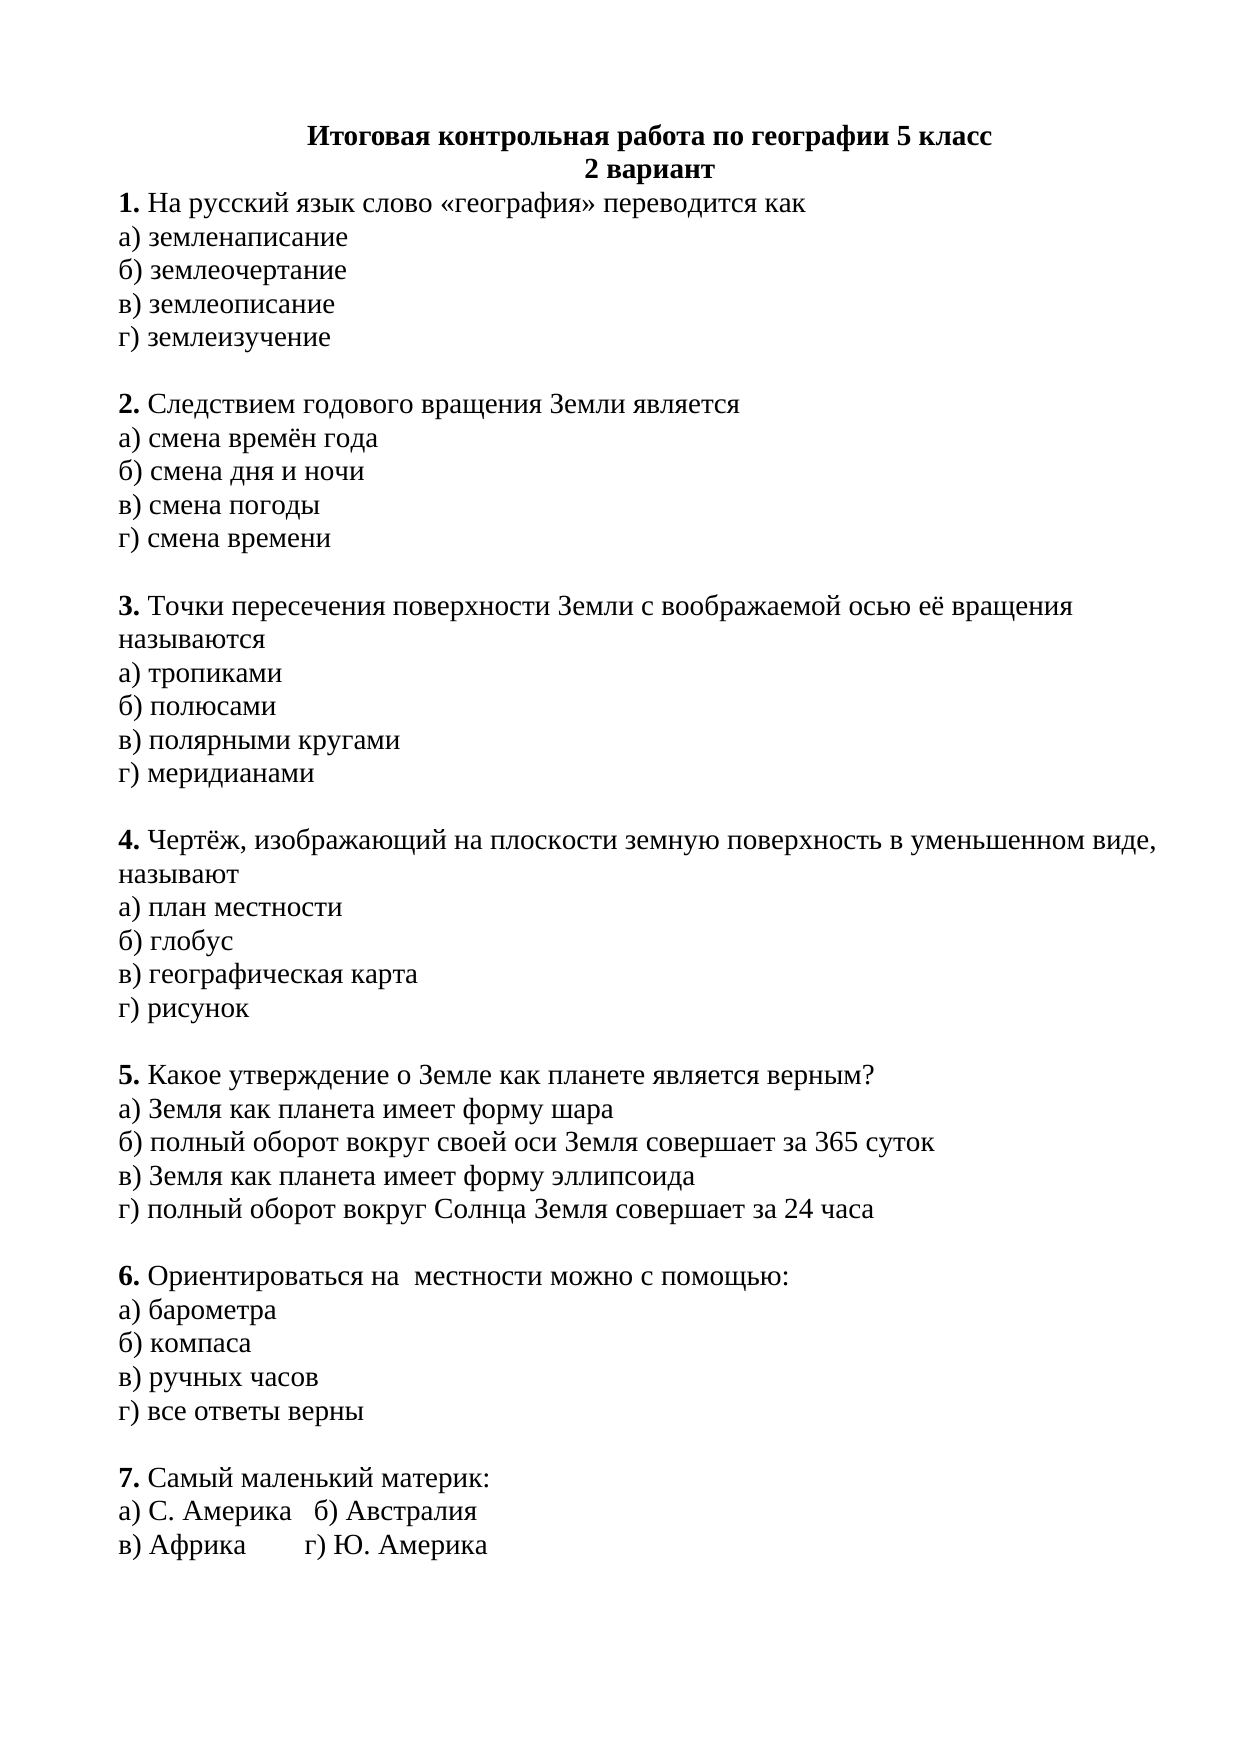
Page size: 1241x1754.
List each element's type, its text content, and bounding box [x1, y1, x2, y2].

text а) план местности б) глобус в) географическая карта г) рисунок [118, 889, 1181, 1024]
text а) барометра б) компаса в) ручных часов г) все ответы верны [118, 1292, 1181, 1426]
text а) земленаписание б) землеочертание в) землеописание г) землеизучение [118, 219, 1181, 353]
text 5. Какое утверждение о Земле как планете является верным? [118, 1057, 1181, 1091]
text 6. Ориентироваться на местности можно с помощью: [118, 1258, 1181, 1292]
text 1. На русский язык слово «география» переводится как [118, 185, 1181, 219]
text 4. Чертёж, изображающий на плоскости земную поверхность в уменьшенном виде, называют [118, 822, 1181, 889]
text а) Земля как планета имеет форму шара б) полный оборот вокруг своей оси Земля совершает за 365 суток в) Земля как планета имеет форму эллипсоида г) полный оборот вокруг Солнца Земля совершает за 24 часа [118, 1091, 1181, 1225]
text 7. Самый маленький материк: [118, 1460, 1181, 1493]
subtitle 2 вариант [118, 152, 1181, 185]
text а) тропиками б) полюсами в) полярными кругами г) меридианами [118, 655, 1181, 789]
text 2. Следствием годового вращения Земли является [118, 386, 1181, 420]
text а) смена времён года б) смена дня и ночи в) смена погоды г) смена времени [118, 420, 1181, 554]
text 3. Точки пересечения поверхности Земли с воображаемой осью её вращения называются [118, 588, 1181, 655]
text Итоговая контрольная работа по географии 5 класс [118, 118, 1181, 152]
text а) С. Америка б) Австралия в) Африка г) Ю. Америка [118, 1493, 1181, 1589]
